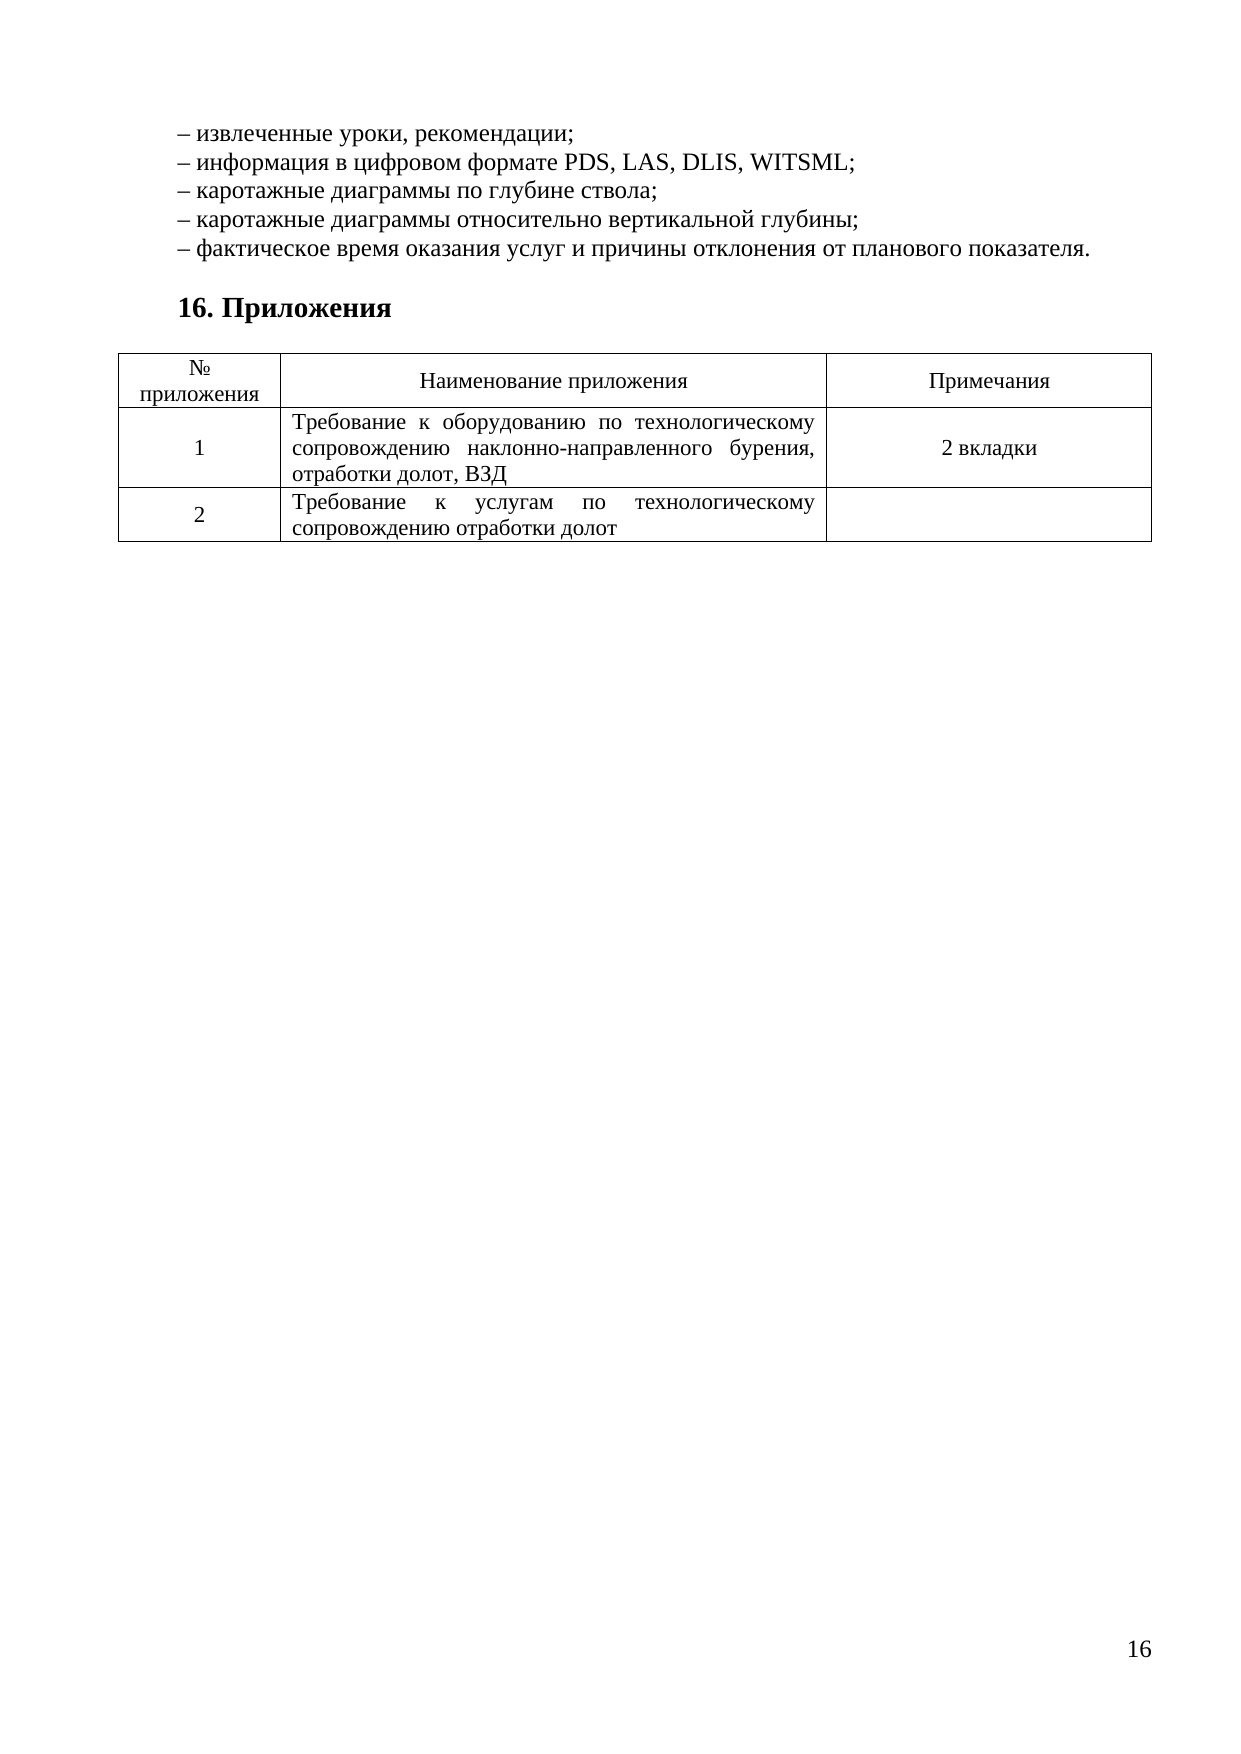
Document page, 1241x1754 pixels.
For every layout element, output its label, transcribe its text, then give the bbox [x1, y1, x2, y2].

table_header Наименование приложения [281, 354, 826, 407]
text – информация в цифровом формате PDS, LAS, DLIS, WITSML; [118, 147, 1152, 176]
text – фактическое время оказания услуг и причины отклонения от планового показателя. [118, 233, 1152, 262]
table_cell 1 [119, 408, 280, 487]
table_cell Требование к оборудованию по технологическому сопровождению наклонно-направленного бурения, отработки долот, ВЗД [281, 408, 826, 487]
subtitle Приложения [177, 291, 1152, 324]
text – каротажные диаграммы относительно вертикальной глубины; [118, 204, 1152, 233]
table_header № приложения [119, 354, 280, 407]
table_header Примечания [827, 354, 1151, 407]
table_cell Требование к услугам по технологическому сопровождению отработки долот [281, 488, 826, 541]
table_cell 2 вкладки [827, 408, 1151, 487]
table_cell [827, 488, 1151, 541]
text – извлеченные уроки, рекомендации; [118, 118, 1152, 147]
text – каротажные диаграммы по глубине ствола; [118, 176, 1152, 204]
table_cell 2 [119, 488, 280, 541]
